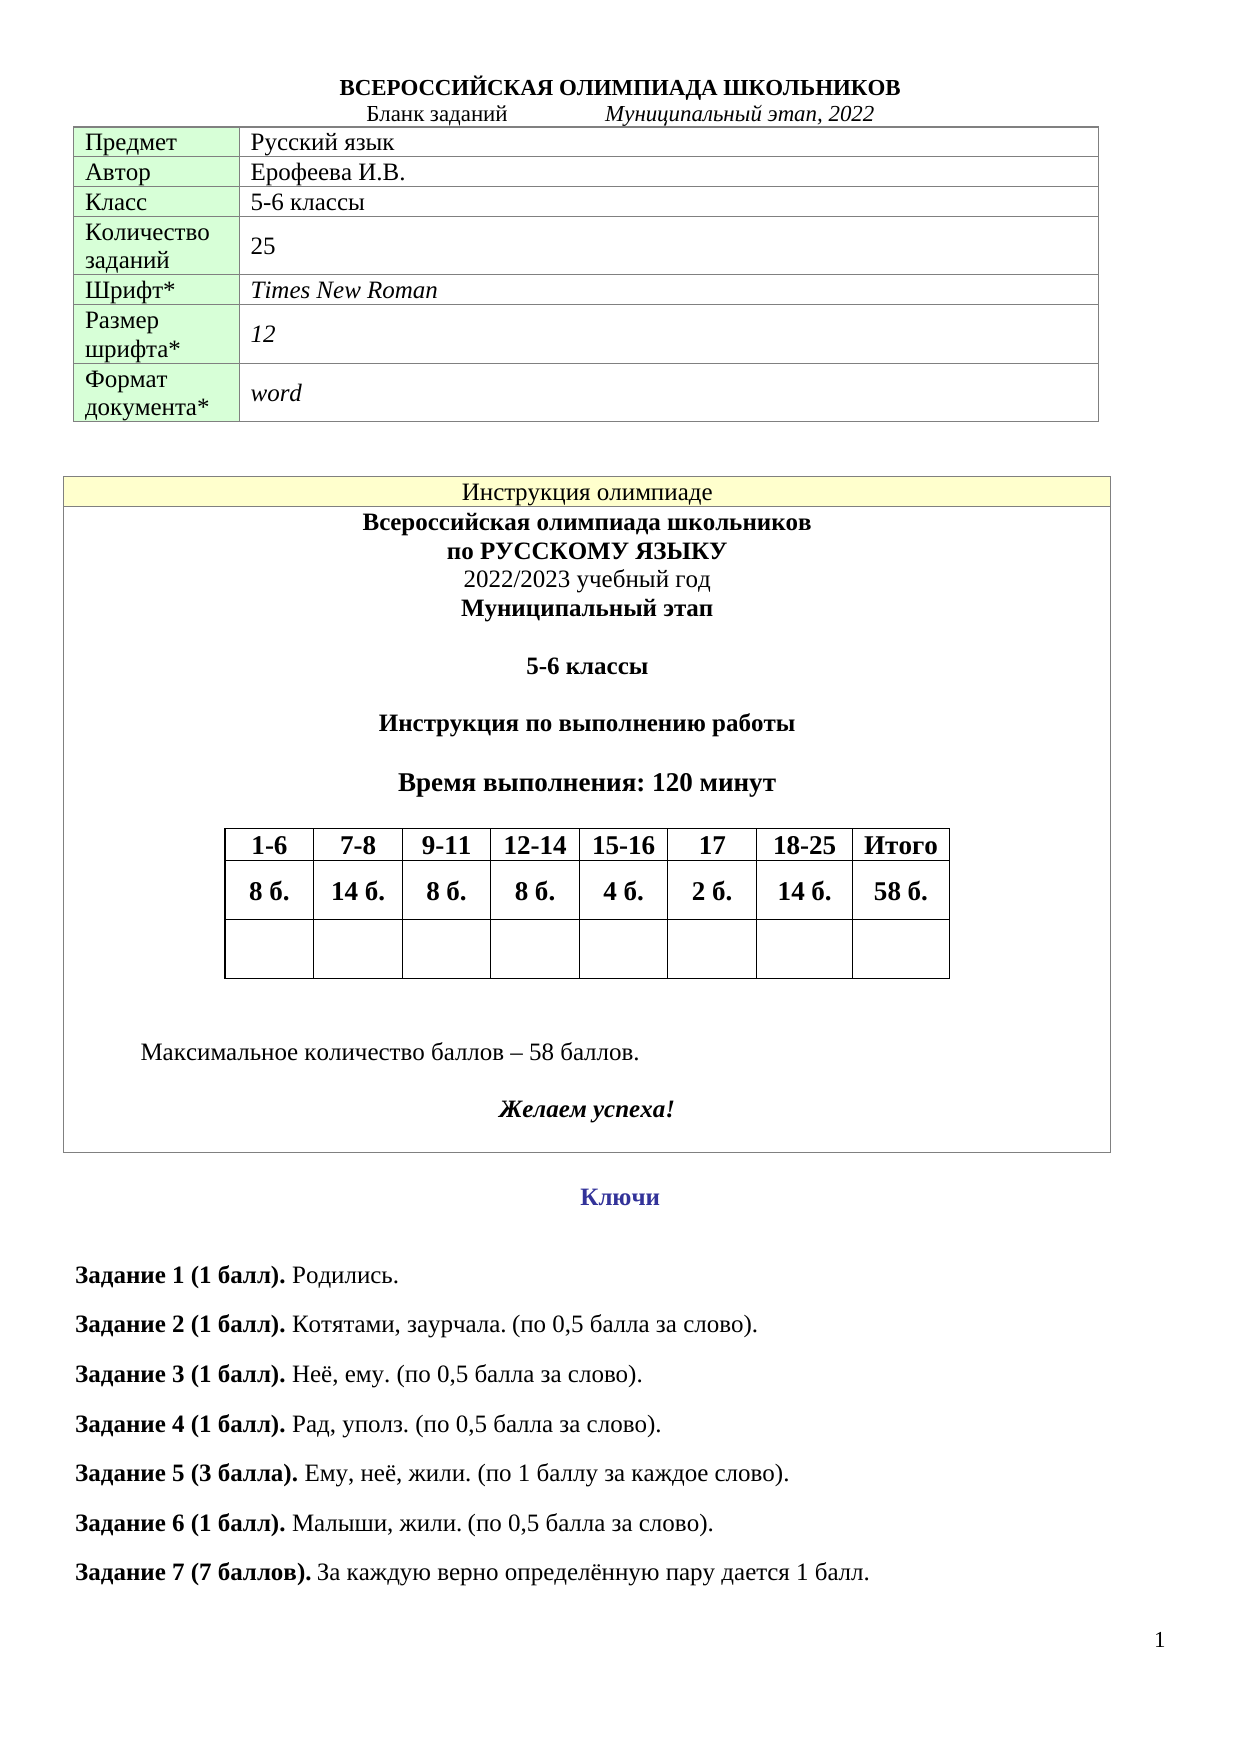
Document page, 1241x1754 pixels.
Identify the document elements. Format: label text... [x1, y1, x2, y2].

text Задание 5 (3 балла). Ему, неё, жили. (по 1 баллу за каждое слово). [75, 1458, 1165, 1487]
table_cell Формат документа* [74, 364, 239, 421]
table_cell Ерофеева И.В. [240, 157, 1098, 186]
table_cell Шрифт* [74, 275, 239, 304]
text Задание 2 (1 балл). Котятами, заурчала. (по 0,5 балла за слово). [75, 1309, 1165, 1338]
text Задание 1 (1 балл). Родились. [75, 1260, 1165, 1289]
table_cell Количество заданий [74, 217, 239, 274]
table_cell Размер шрифта* [74, 305, 239, 363]
text Ключи [75, 1182, 1165, 1210]
table_cell Класс [74, 187, 239, 216]
table_header Предмет [74, 128, 239, 156]
table_cell word [240, 364, 1098, 421]
table_cell Times New Roman [240, 275, 1098, 304]
text Задание 4 (1 балл). Рад, уполз. (по 0,5 балла за слово). [75, 1409, 1165, 1437]
table_cell Автор [74, 157, 239, 186]
table_cell 5-6 классы [240, 187, 1098, 216]
table_cell Всероссийская олимпиада школьников по РУССКОМУ ЯЗЫКУ 2022/2023 учебный год Муниципальный этап 5-6 классы Инструкция по выполнению работы Время выполнения: 120 минут Максимальное количество баллов – 58 баллов. Желаем успеха! [64, 507, 1110, 1152]
text Задание 6 (1 балл). Малыши, жили. (по 0,5 балла за слово). [75, 1508, 1165, 1537]
table_cell 12 [240, 305, 1098, 363]
table_header Русский язык [240, 128, 1098, 156]
table_cell 25 [240, 217, 1098, 274]
table_header Инструкция олимпиаде [64, 477, 1110, 506]
text Задание 3 (1 балл). Неё, ему. (по 0,5 балла за слово). [75, 1359, 1165, 1388]
text Задание 7 (7 баллов). За каждую верно определённую пару дается 1 балл. [75, 1557, 1165, 1586]
